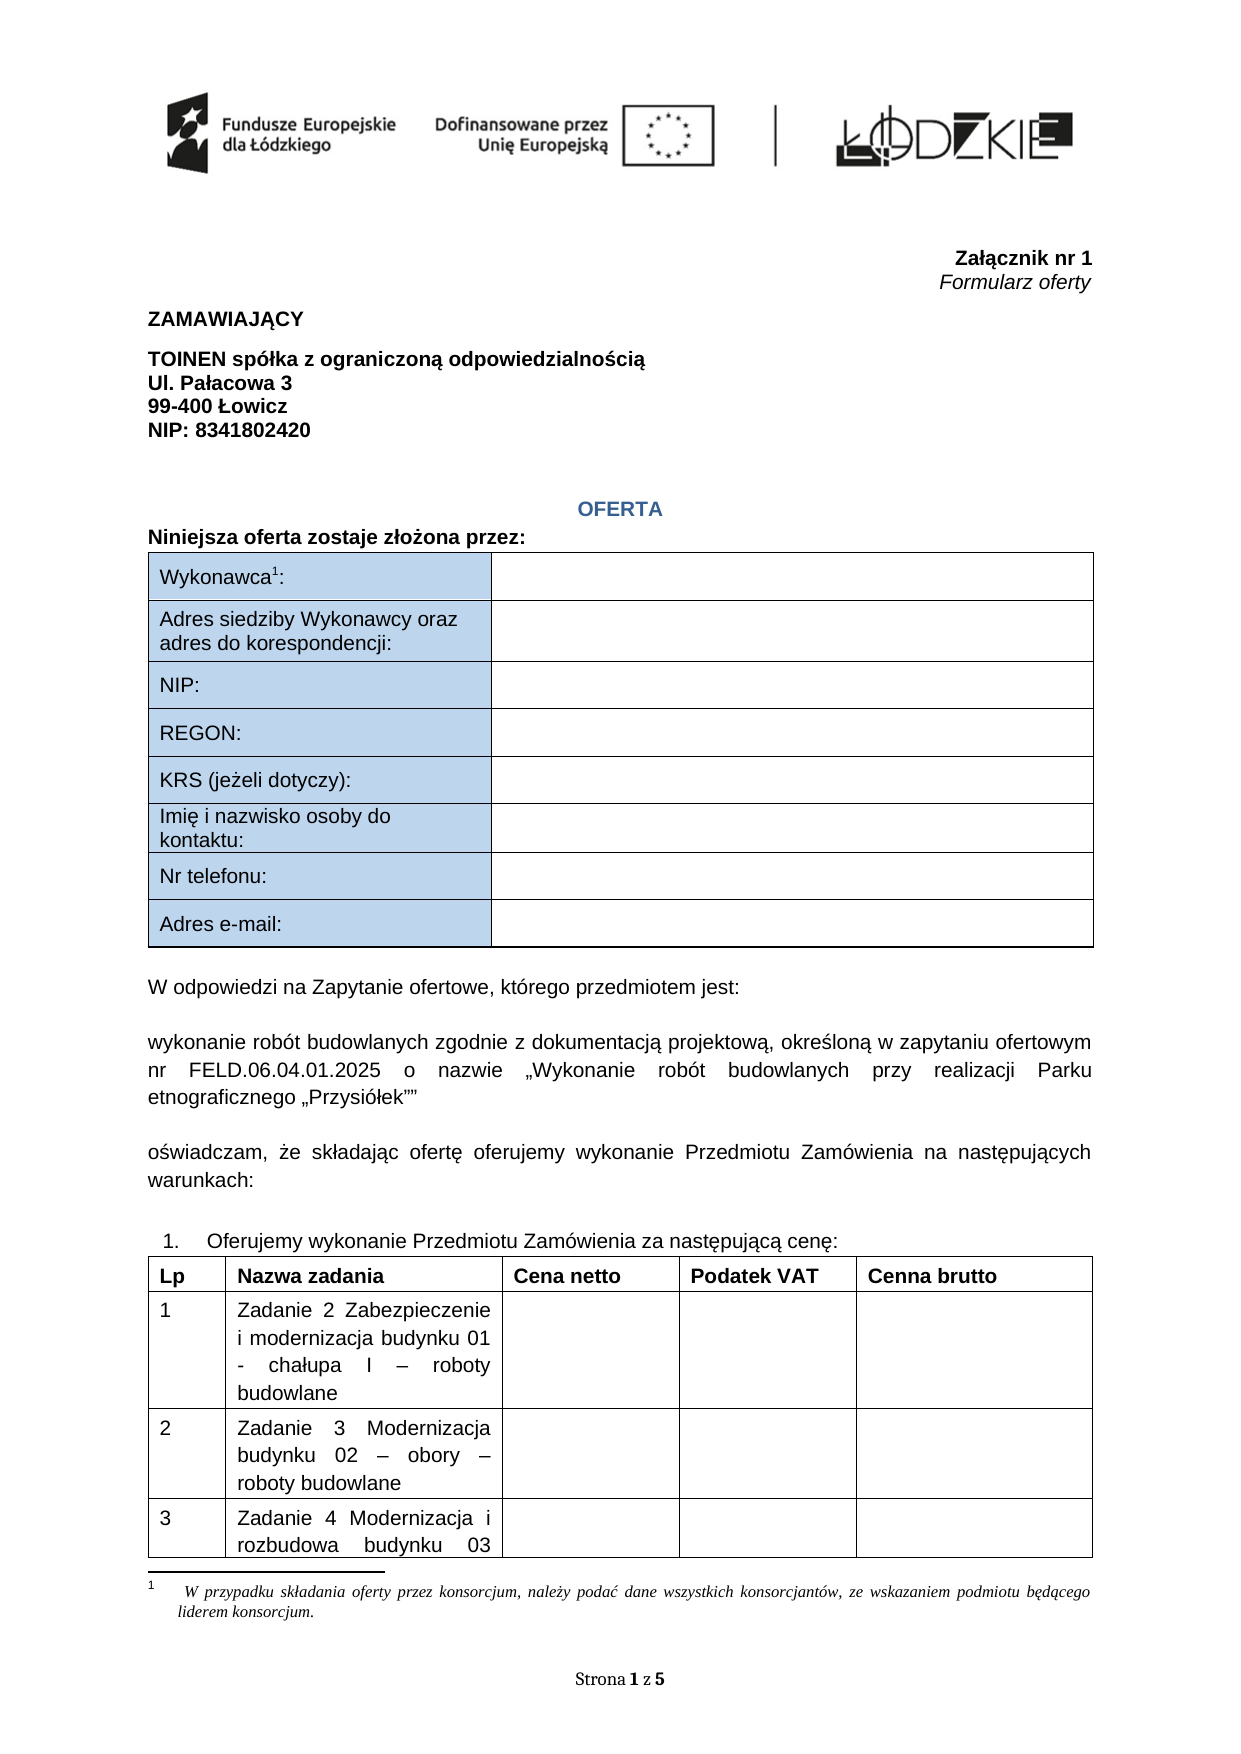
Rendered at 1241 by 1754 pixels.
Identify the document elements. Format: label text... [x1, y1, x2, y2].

table_cell Adres siedziby Wykonawcy oraz adres do korespondencji: [149, 601, 491, 661]
table_cell [503, 1292, 679, 1408]
table_cell Zadanie 3 Modernizacja budynku 02 – obory – roboty budowlane [226, 1409, 502, 1498]
table_cell [857, 1409, 1092, 1498]
table_header Cenna brutto [857, 1257, 1092, 1291]
table_cell [857, 1292, 1092, 1408]
table_cell [492, 601, 1093, 661]
list Oferujemy wykonanie Przedmiotu Zamówienia za następującą cenę: [162, 1229, 1093, 1253]
text Ul. Pałacowa 3 [148, 370, 1093, 394]
table_cell [503, 1409, 679, 1498]
table_header Podatek VAT [680, 1257, 856, 1291]
table_cell [492, 662, 1093, 708]
picture [147, 72, 1093, 194]
table_cell KRS (jeżeli dotyczy): [149, 757, 491, 803]
table_cell [680, 1409, 856, 1498]
table_header Lp [149, 1257, 225, 1291]
table_header Nazwa zadania [226, 1257, 502, 1291]
table_cell NIP: [149, 662, 491, 708]
text OFERTA [148, 497, 1093, 521]
table_cell 2 [149, 1409, 225, 1498]
table_header Wykonawca: [149, 553, 491, 599]
text 99-400 Łowicz [148, 394, 1093, 418]
table_cell [492, 709, 1093, 756]
table_cell 3 [149, 1499, 225, 1557]
text NIP: 8341802420 [148, 418, 1093, 442]
table_cell [680, 1292, 856, 1408]
table_cell [492, 757, 1093, 803]
text Formularz oferty [148, 270, 1093, 294]
table_cell [503, 1499, 679, 1557]
text wykonanie robót budowlanych zgodnie z dokumentacją projektową, określoną w zapytaniu ofertowym nr FELD.06.04.01.2025 o nazwie „Wykonanie robót budowlanych przy realizacji Parku etnograficznego „Przysiółek”” [148, 1030, 1093, 1109]
table_cell Adres e-mail: [149, 900, 491, 946]
text TOINEN spółka z ograniczoną odpowiedzialnością [148, 346, 1093, 370]
table_cell [492, 804, 1093, 852]
table_cell REGON: [149, 709, 491, 756]
table_cell Nr telefonu: [149, 853, 491, 899]
text oświadczam, że składając ofertę oferujemy wykonanie Przedmiotu Zamówienia na następujących warunkach: [148, 1140, 1093, 1191]
table_cell [857, 1499, 1092, 1557]
table_cell Imię i nazwisko osoby do kontaktu: [149, 804, 491, 852]
text Niniejsza oferta zostaje złożona przez: [148, 525, 1093, 549]
text ZAMAWIAJĄCY [148, 306, 1093, 330]
table_cell Zadanie 4 Modernizacja i rozbudowa budynku 03 stodoły I - nadanie nowej funkcji - roboty budowlane [226, 1499, 502, 1557]
table_header [492, 553, 1093, 599]
table_cell [680, 1499, 856, 1557]
table_cell [492, 853, 1093, 899]
text W odpowiedzi na Zapytanie ofertowe, którego przedmiotem jest: [148, 975, 1093, 999]
table_cell [492, 900, 1093, 946]
subtitle Załącznik nr 1 [148, 246, 1093, 270]
table_cell 1 [149, 1292, 225, 1408]
table_cell Zadanie 2 Zabezpieczenie i modernizacja budynku 01 - chałupa I – roboty budowlane [226, 1292, 502, 1408]
table_header Cena netto [503, 1257, 679, 1291]
